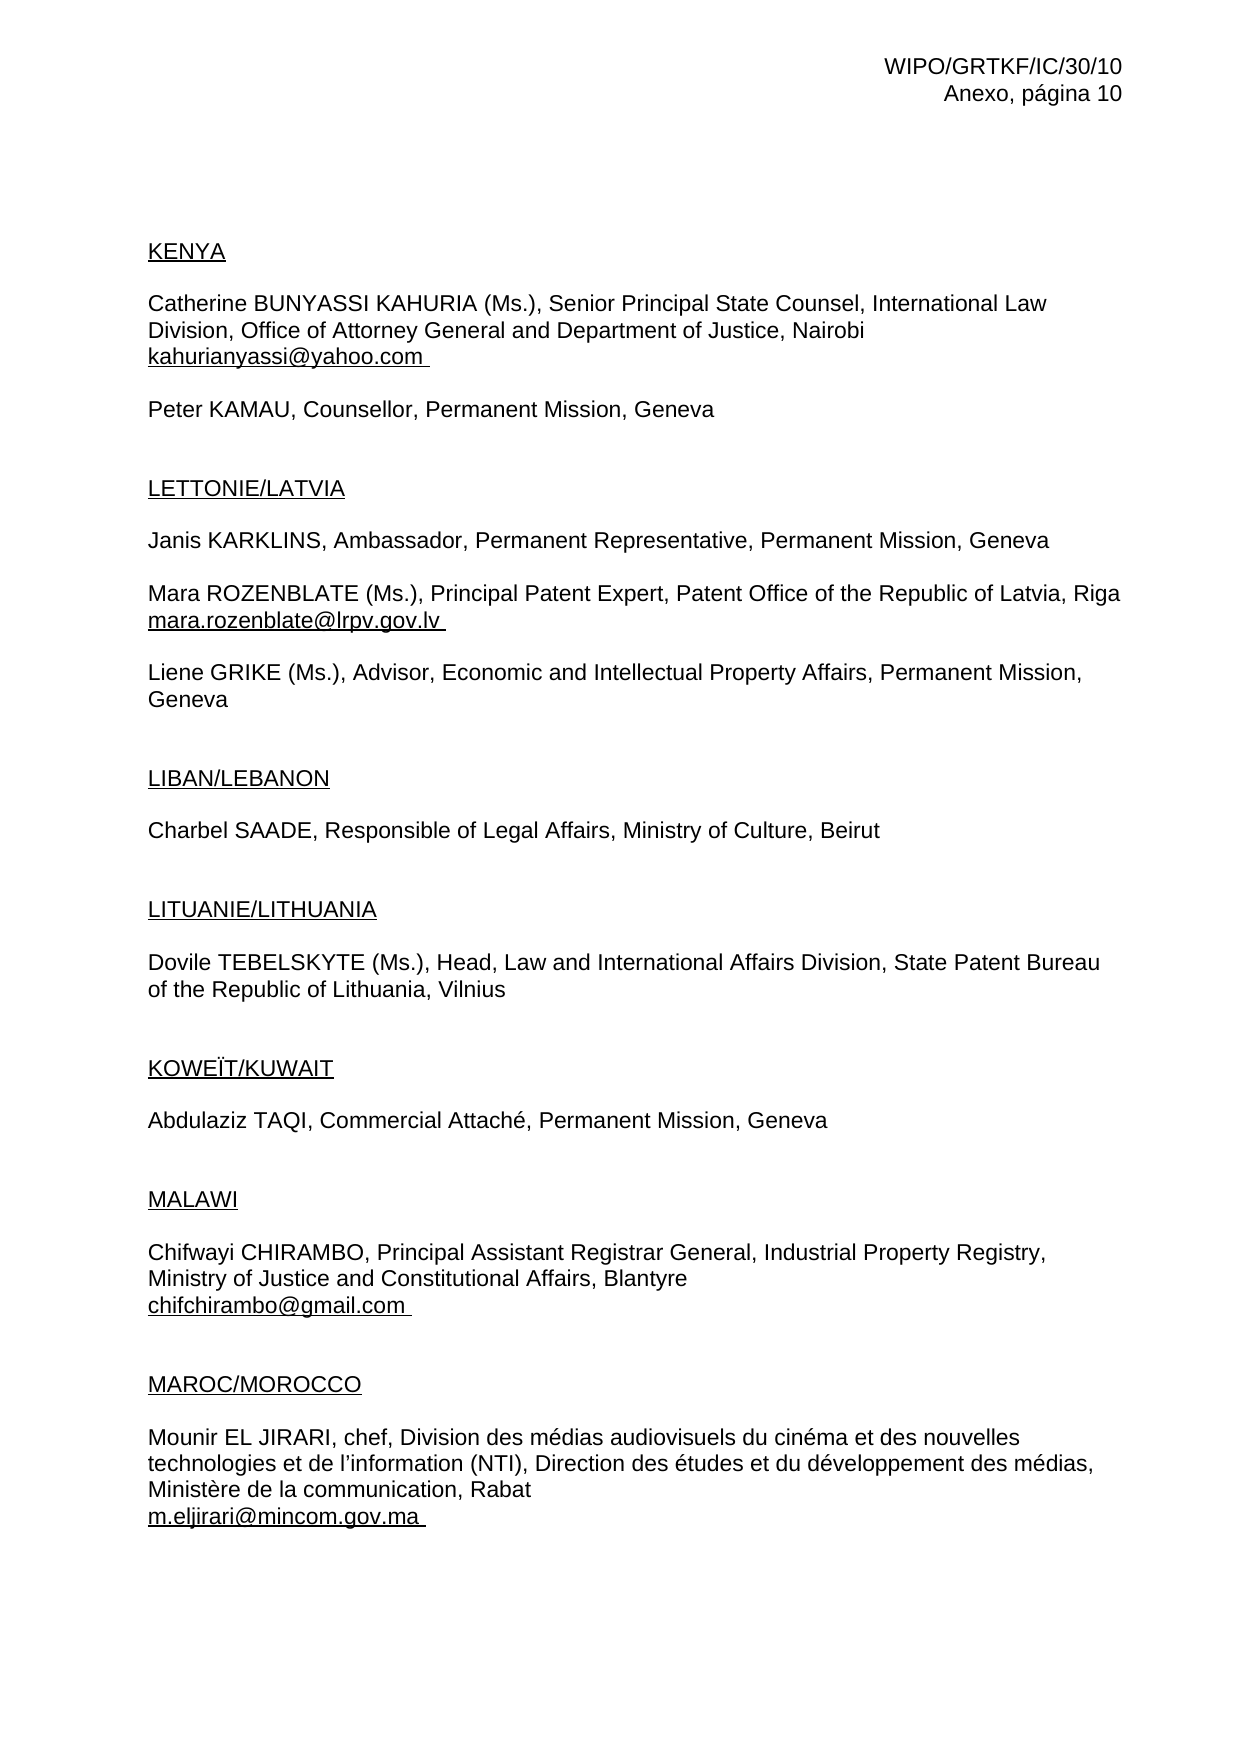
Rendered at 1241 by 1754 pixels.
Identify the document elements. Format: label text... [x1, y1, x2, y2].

text Mounir EL JIRARI, chef, Division des médias audiovisuels du cinéma et des nouvelles technologies et de l’information (NTI), Direction des études et du développement des médias, Ministère de la communication, Rabat [148, 1423, 1122, 1503]
text MAROC/MOROCCO [148, 1371, 1122, 1397]
text m.eljirari@mincom.gov.ma [148, 1503, 1122, 1529]
text Janis KARKLINS, Ambassador, Permanent Representative, Permanent Mission, Geneva [148, 527, 1122, 554]
text Dovile TEBELSKYTE (Ms.), Head, Law and International Affairs Division, State Patent Bureau of the Republic of Lithuania, Vilnius [148, 949, 1122, 1002]
text Mara ROZENBLATE (Ms.), Principal Patent Expert, Patent Office of the Republic of Latvia, Riga [148, 580, 1122, 607]
text mara.rozenblate@lrpv.gov.lv [148, 607, 1122, 633]
text LITUANIE/LITHUANIA [148, 896, 1122, 923]
text Peter KAMAU, Counsellor, Permanent Mission, Geneva [148, 396, 1122, 422]
text LETTONIE/LATVIA [148, 475, 1122, 501]
text Abdulaziz TAQI, Commercial Attaché, Permanent Mission, Geneva [148, 1107, 1122, 1134]
text Catherine BUNYASSI KAHURIA (Ms.), Senior Principal State Counsel, International Law Division, Office of Attorney General and Department of Justice, Nairobi [148, 290, 1122, 343]
text Liene GRIKE (Ms.), Advisor, Economic and Intellectual Property Affairs, Permanent Mission, Geneva [148, 659, 1122, 712]
text MALAWI [148, 1186, 1122, 1213]
text KENYA [148, 238, 1122, 264]
text Chifwayi CHIRAMBO, Principal Assistant Registrar General, Industrial Property Registry, Ministry of Justice and Constitutional Affairs, Blantyre [148, 1239, 1122, 1292]
text kahurianyassi@yahoo.com [148, 343, 1122, 369]
text Charbel SAADE, Responsible of Legal Affairs, Ministry of Culture, Beirut [148, 817, 1122, 844]
text KOWEÏT/KUWAIT [148, 1054, 1122, 1081]
text chifchirambo@gmail.com [148, 1292, 1122, 1318]
text LIBAN/LEBANON [148, 765, 1122, 791]
